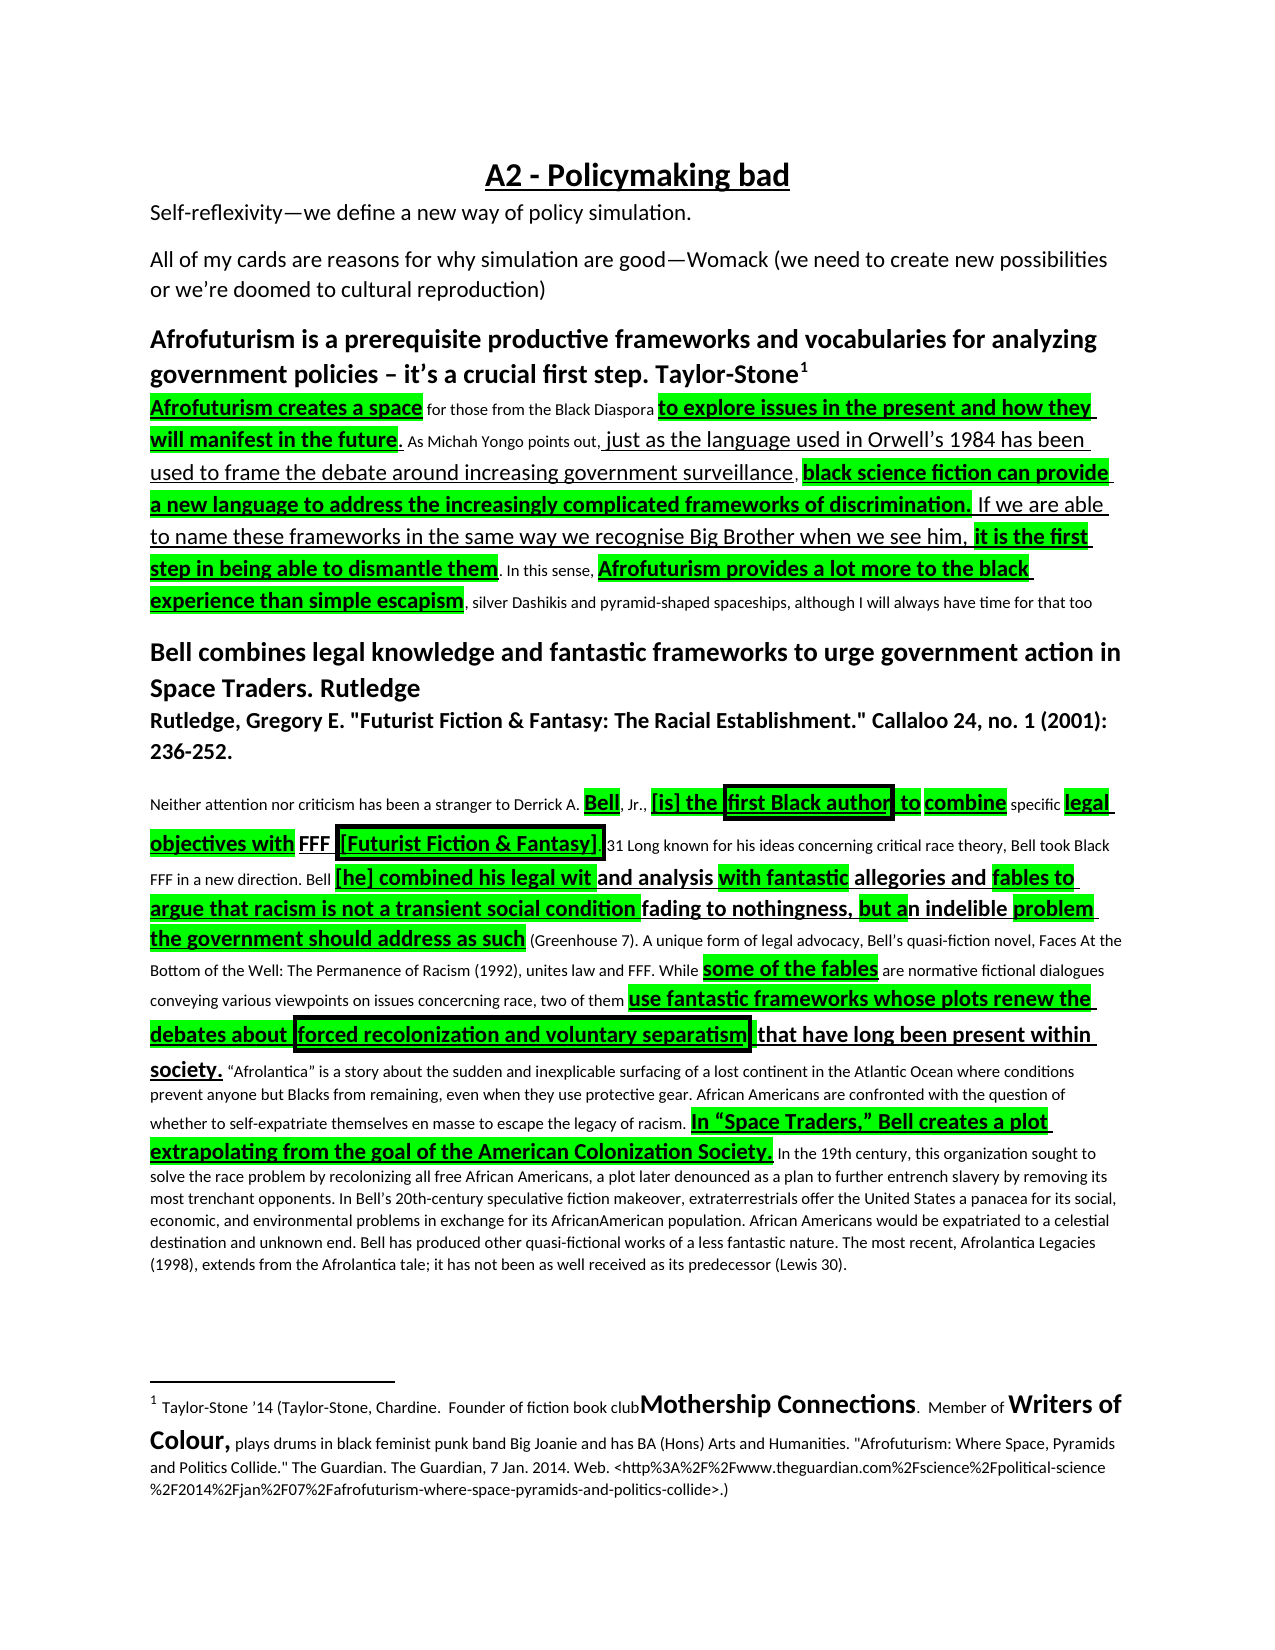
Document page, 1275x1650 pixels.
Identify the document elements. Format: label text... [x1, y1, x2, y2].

text Self-reflexivity—we define a new way of policy simulation. [150, 198, 1125, 226]
text All of my cards are reasons for why simulation are good—Womack (we need to create new possibilities or we’re doomed to cultural reproduction) [150, 245, 1125, 303]
text Rutledge, Gregory E. "Futurist Fiction & Fantasy: The Racial Establishment." Callaloo 24, no. 1 (2001): 236-252. [150, 707, 1125, 765]
text Afrofuturism creates a space for those from the Black Diaspora to explore issues in the present and how they will manifest in the future. As Michah Yongo points out, just as the language used in Orwell’s 1984 has been used to frame the debate around increasing government surveillance, black science fiction can provide a new language to address the increasingly complicated frameworks of discrimination. If we are able to name these frameworks in the same way we recognise Big Brother when we see him, it is the first step in being able to dismantle them. In this sense, Afrofuturism provides a lot more to the black experience than simple escapism, silver Dashikis and pyramid-shaped spaceships, although I will always have time for that too [150, 393, 1125, 614]
subtitle Bell combines legal knowledge and fantastic frameworks to urge government action in Space Traders. Rutledge [150, 635, 1125, 704]
text Neither attention nor criticism has been a stranger to Derrick A. Bell, Jr., [is] the first Black author to combine specific legal objectives with FFF [Futurist Fiction & Fantasy].31 Long known for his ideas concerning critical race theory, Bell took Black FFF in a new direction. Bell [he] combined his legal wit and analysis with fantastic allegories and fables to argue that racism is not a transient social condition fading to nothingness, but an indelible problem the government should address as such (Greenhouse 7). A unique form of legal advocacy, Bell’s quasi-fiction novel, Faces At the Bottom of the Well: The Permanence of Racism (1992), unites law and FFF. While some of the fables are normative fictional dialogues conveying various viewpoints on issues concercning race, two of them use fantastic frameworks whose plots renew the debates about forced recolonization and voluntary separatism that have long been present within society. “Afrolantica” is a story about the sudden and inexplicable surfacing of a lost continent in the Atlantic Ocean where conditions prevent anyone but Blacks from remaining, even when they use protective gear. African Americans are confronted with the question of whether to self-expatriate themselves en masse to escape the legacy of racism. In “Space Traders,” Bell creates a plot extrapolating from the goal of the American Colonization Society. In the 19th century, this organization sought to solve the race problem by recolonizing all free African Americans, a plot later denounced as a plan to further entrench slavery by removing its most trenchant opponents. In Bell’s 20th-century speculative fiction makeover, extraterrestrials offer the United States a panacea for its social, economic, and environmental problems in exchange for its AfricanAmerican population. African Americans would be expatriated to a celestial destination and unknown end. Bell has produced other quasi-fictional works of a less fantastic nature. The most recent, Afrolantica Legacies (1998), extends from the Afrolantica tale; it has not been as well received as its predecessor (Lewis 30). [150, 784, 1125, 1274]
subtitle A2 - Policymaking bad [150, 154, 1125, 195]
subtitle Afrofuturism is a prerequisite productive frameworks and vocabularies for analyzing government policies – it’s a crucial first step. Taylor-Stone [150, 322, 1125, 391]
